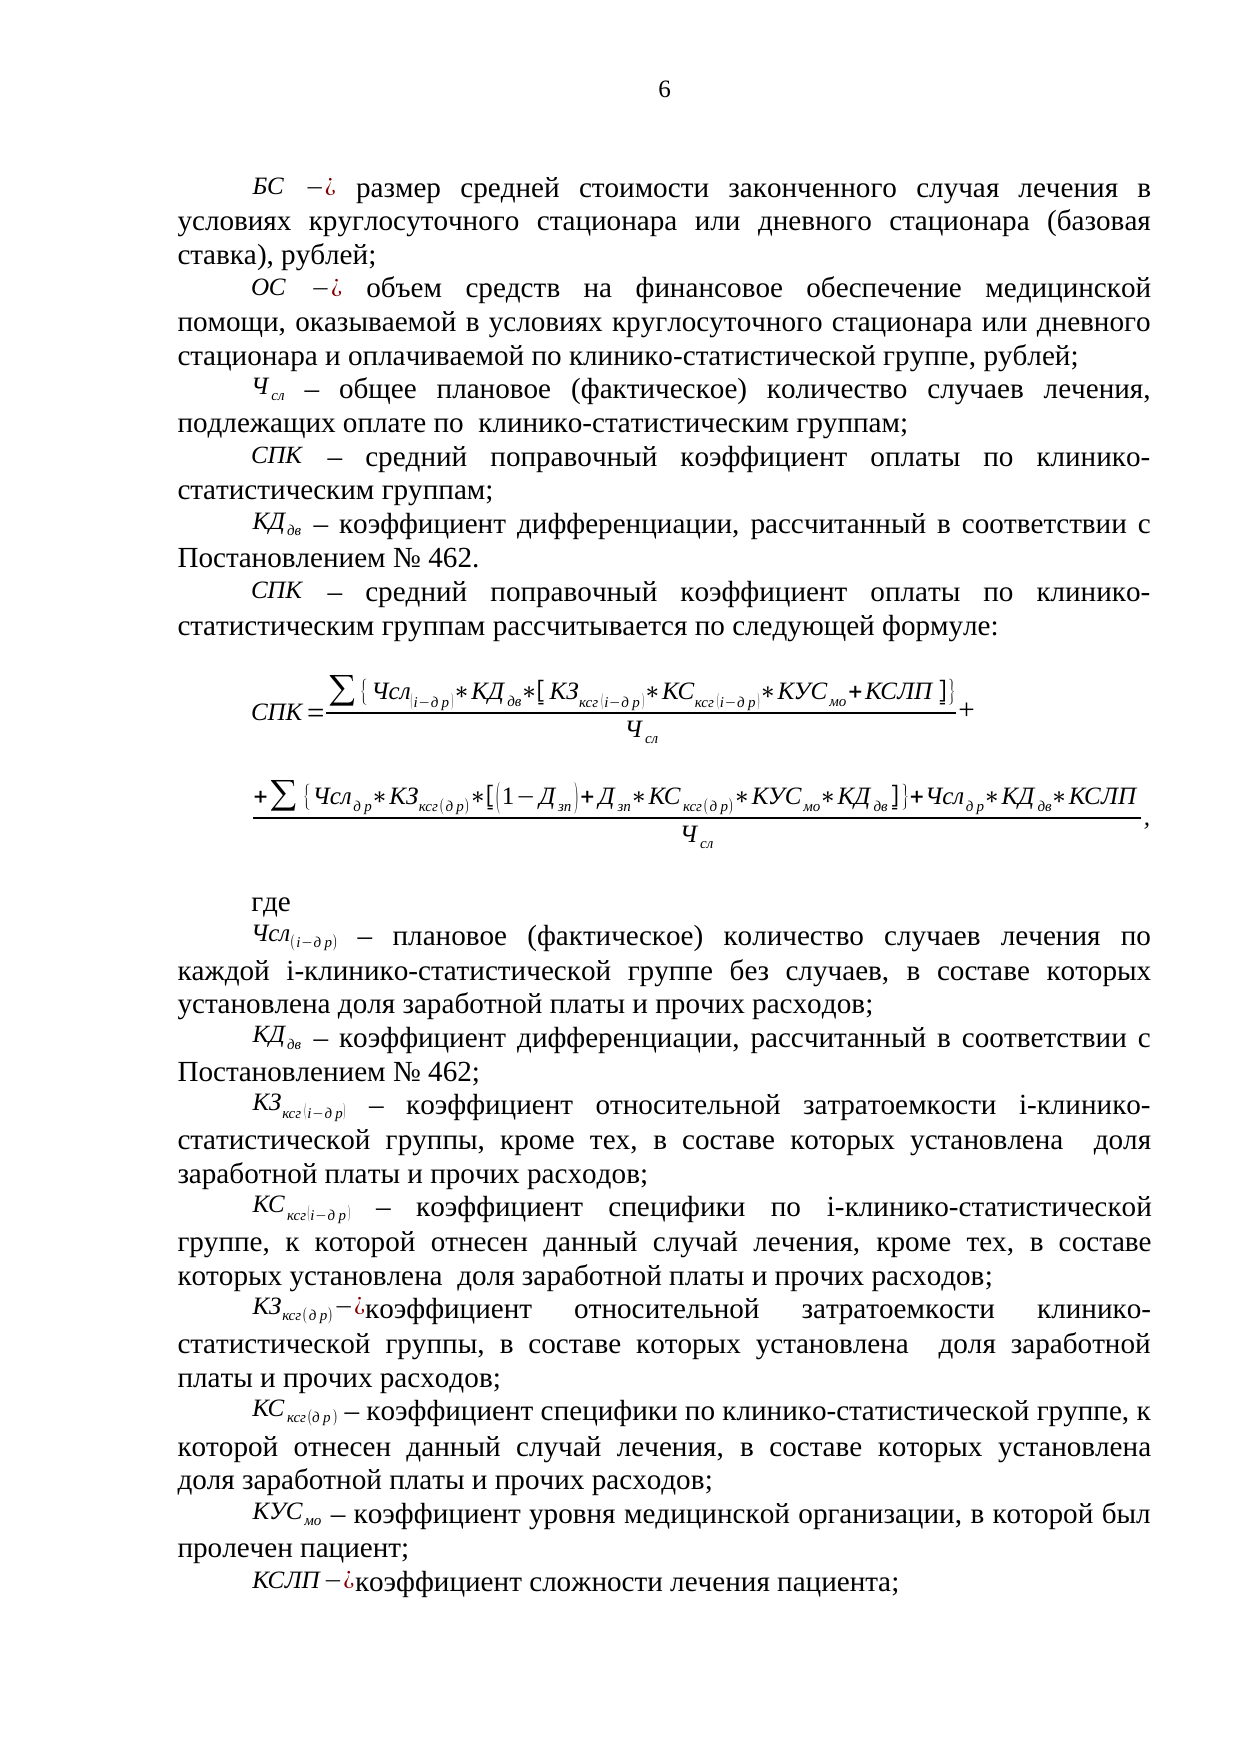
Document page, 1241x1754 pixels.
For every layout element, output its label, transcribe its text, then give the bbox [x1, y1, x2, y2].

text размер средней стоимости законченного случая лечения в условиях круглосуточного стационара или дневного стационара (базовая ставка), рублей; [177, 170, 1152, 271]
list – коэффициент специфики по клинико-статистической группе, к которой отнесен данный случай лечения, в составе которых установлена доля заработной платы и прочих расходов; [177, 1393, 1152, 1496]
text коэффициент сложности лечения пациента; [177, 1564, 1152, 1598]
list – коэффициент уровня медицинской организации, в которой был пролечен пациент; [177, 1496, 1152, 1564]
text – коэффициент дифференциации, рассчитанный в соответствии с Постановлением № 462. [177, 506, 1152, 574]
text – коэффициент дифференциации, рассчитанный в соответствии с Постановлением № 462; [177, 1020, 1152, 1087]
text где [177, 884, 1152, 918]
text – средний поправочный коэффициент оплаты по клинико-статистическим группам; [177, 439, 1152, 506]
text – коэффициент специфики по i-клинико-статистической группе, к которой отнесен данный случай лечения, кроме тех, в составе которых установлена доля заработной платы и прочих расходов; [177, 1189, 1152, 1292]
text – коэффициент относительной затратоемкости i-клинико-статистической группы, кроме тех, в составе которых установлена доля заработной платы и прочих расходов; [177, 1087, 1152, 1189]
text коэффициент относительной затратоемкости клинико-статистической группы, в составе которых установлена доля заработной платы и прочих расходов; [177, 1292, 1152, 1393]
text – средний поправочный коэффициент оплаты по клинико-статистическим группам рассчитывается по следующей формуле: [177, 574, 1152, 641]
text объем средств на финансовое обеспечение медицинской помощи, оказываемой в условиях круглосуточного стационара или дневного стационара и оплачиваемой по клинико-статистической группе, рублей; [177, 271, 1152, 371]
text + [177, 675, 1152, 746]
text – общее плановое (фактическое) количество случаев лечения, подлежащих оплате по клинико-статистическим группам; [177, 371, 1152, 439]
text – плановое (фактическое) количество случаев лечения по каждой i-клинико-статистической группе без случаев, в составе которых установлена доля заработной платы и прочих расходов; [177, 918, 1152, 1020]
